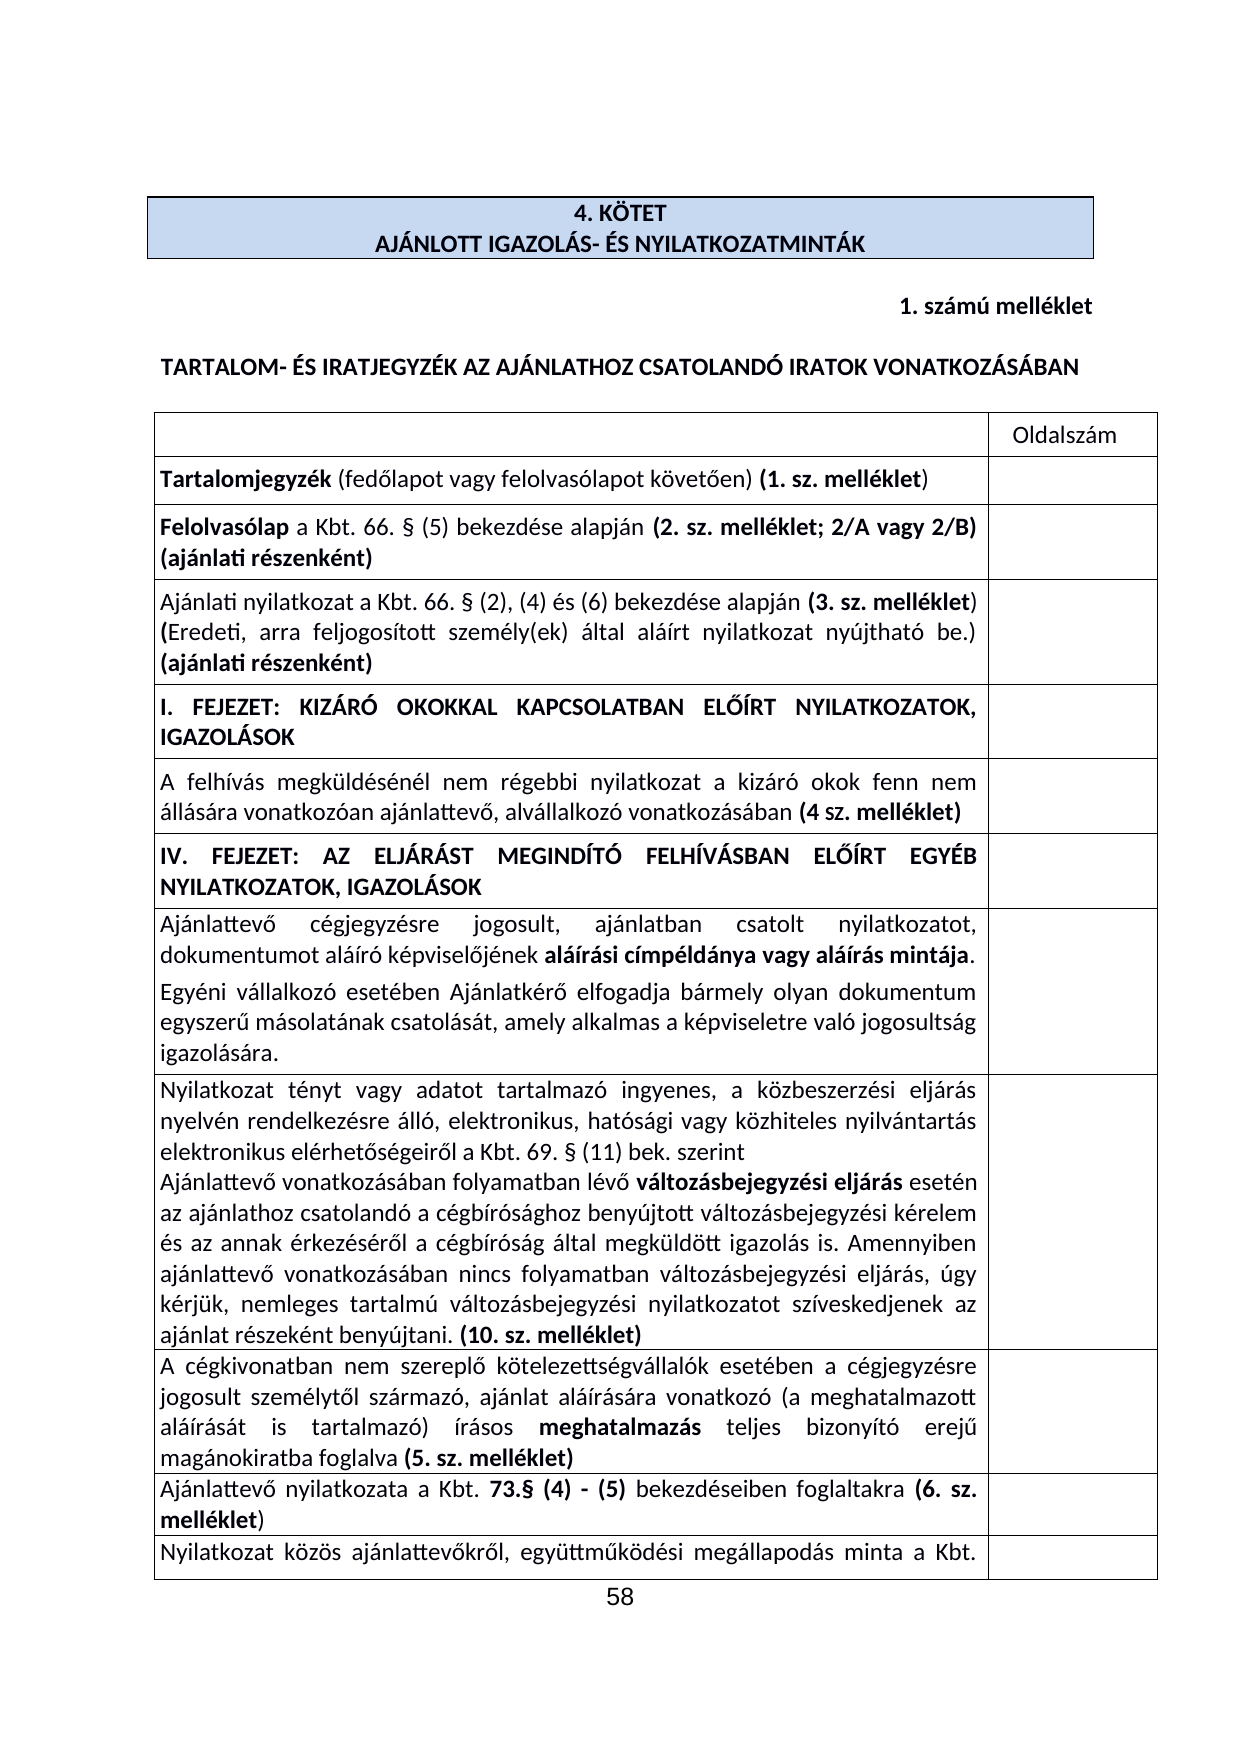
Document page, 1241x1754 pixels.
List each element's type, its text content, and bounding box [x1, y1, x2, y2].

text AJÁNLOTT IGAZOLÁS- ÉS NYILATKOZATMINTÁK [148, 227, 1093, 258]
table_cell Ajánlattevő cégjegyzésre jogosult, ajánlatban csatolt nyilatkozatot, dokumentumot aláíró képviselőjének aláírási címpéldánya vagy aláírás mintája. Egyéni vállalkozó esetében Ajánlatkérő elfogadja bármely olyan dokumentum egyszerű másolatának csatolását, amely alkalmas a képviseletre való jogosultság igazolására. [155, 909, 988, 1074]
table_cell IV. FEJEZET: AZ ELJÁRÁST MEGINDÍTÓ FELHÍVÁSBAN ELŐÍRT EGYÉB NYILATKOZATOK, IGAZOLÁSOK [155, 834, 988, 907]
table_cell [989, 1536, 1157, 1579]
table_cell [989, 1474, 1157, 1534]
table_cell [989, 457, 1157, 504]
table_cell A cégkivonatban nem szereplő kötelezettségvállalók esetében a cégjegyzésre jogosult személytől származó, ajánlat aláírására vonatkozó (a meghatalmazott aláírását is tartalmazó) írásos meghatalmazás teljes bizonyító erejű magánokiratba foglalva (5. sz. melléklet) [155, 1350, 988, 1472]
text 4. KÖTET [148, 198, 1093, 227]
table_cell [989, 505, 1157, 579]
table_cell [155, 1536, 988, 1579]
text 1. számú melléklet [295, 290, 1093, 321]
table_cell Tartalomjegyzék (fedőlapot vagy felolvasólapot követően) (1. sz. melléklet) [155, 457, 988, 504]
text TARTALOM- ÉS IRATJEGYZÉK AZ AJÁNLATHOZ CSATOLANDÓ IRATOK VONATKOZÁSÁBAN [148, 351, 1093, 382]
table_header [155, 413, 988, 456]
table_cell [989, 580, 1157, 684]
table_cell I. FEJEZET: Kizáró okokkal kapcsolatban előírt nyilatkozatok, igazolások [155, 685, 988, 758]
table_cell A felhívás megküldésénél nem régebbi nyilatkozat a kizáró okok fenn nem állására vonatkozóan ajánlattevő, alvállalkozó vonatkozásában (4 sz. melléklet) [155, 759, 988, 833]
table_cell [989, 1075, 1157, 1349]
table_cell [989, 685, 1157, 758]
table_cell Ajánlattevő nyilatkozata a Kbt. 73.§ (4) - (5) bekezdéseiben foglaltakra (6. sz. melléklet) [155, 1474, 988, 1534]
table_cell [989, 834, 1157, 907]
table_cell Felolvasólap a Kbt. 66. § (5) bekezdése alapján (2. sz. melléklet; 2/A vagy 2/B) (ajánlati részenként) [155, 505, 988, 579]
table_header Oldalszám [989, 413, 1157, 456]
table_cell Ajánlati nyilatkozat a Kbt. 66. § (2), (4) és (6) bekezdése alapján (3. sz. melléklet) (Eredeti, arra feljogosított személy(ek) által aláírt nyilatkozat nyújtható be.) (ajánlati részenként) [155, 580, 988, 684]
table_cell Nyilatkozat tényt vagy adatot tartalmazó ingyenes, a közbeszerzési eljárás nyelvén rendelkezésre álló, elektronikus, hatósági vagy közhiteles nyilvántartás elektronikus elérhetőségeiről a Kbt. 69. § (11) bek. szerint Ajánlattevő vonatkozásában folyamatban lévő változásbejegyzési eljárás esetén az ajánlathoz csatolandó a cégbírósághoz benyújtott változásbejegyzési kérelem és az annak érkezéséről a cégbíróság által megküldött igazolás is. Amennyiben ajánlattevő vonatkozásában nincs folyamatban változásbejegyzési eljárás, úgy kérjük, nemleges tartalmú változásbejegyzési nyilatkozatot szíveskedjenek az ajánlat részeként benyújtani. (10. sz. melléklet) [155, 1075, 988, 1349]
table_cell [989, 909, 1157, 1074]
table_cell [989, 759, 1157, 833]
table_cell [989, 1350, 1157, 1472]
